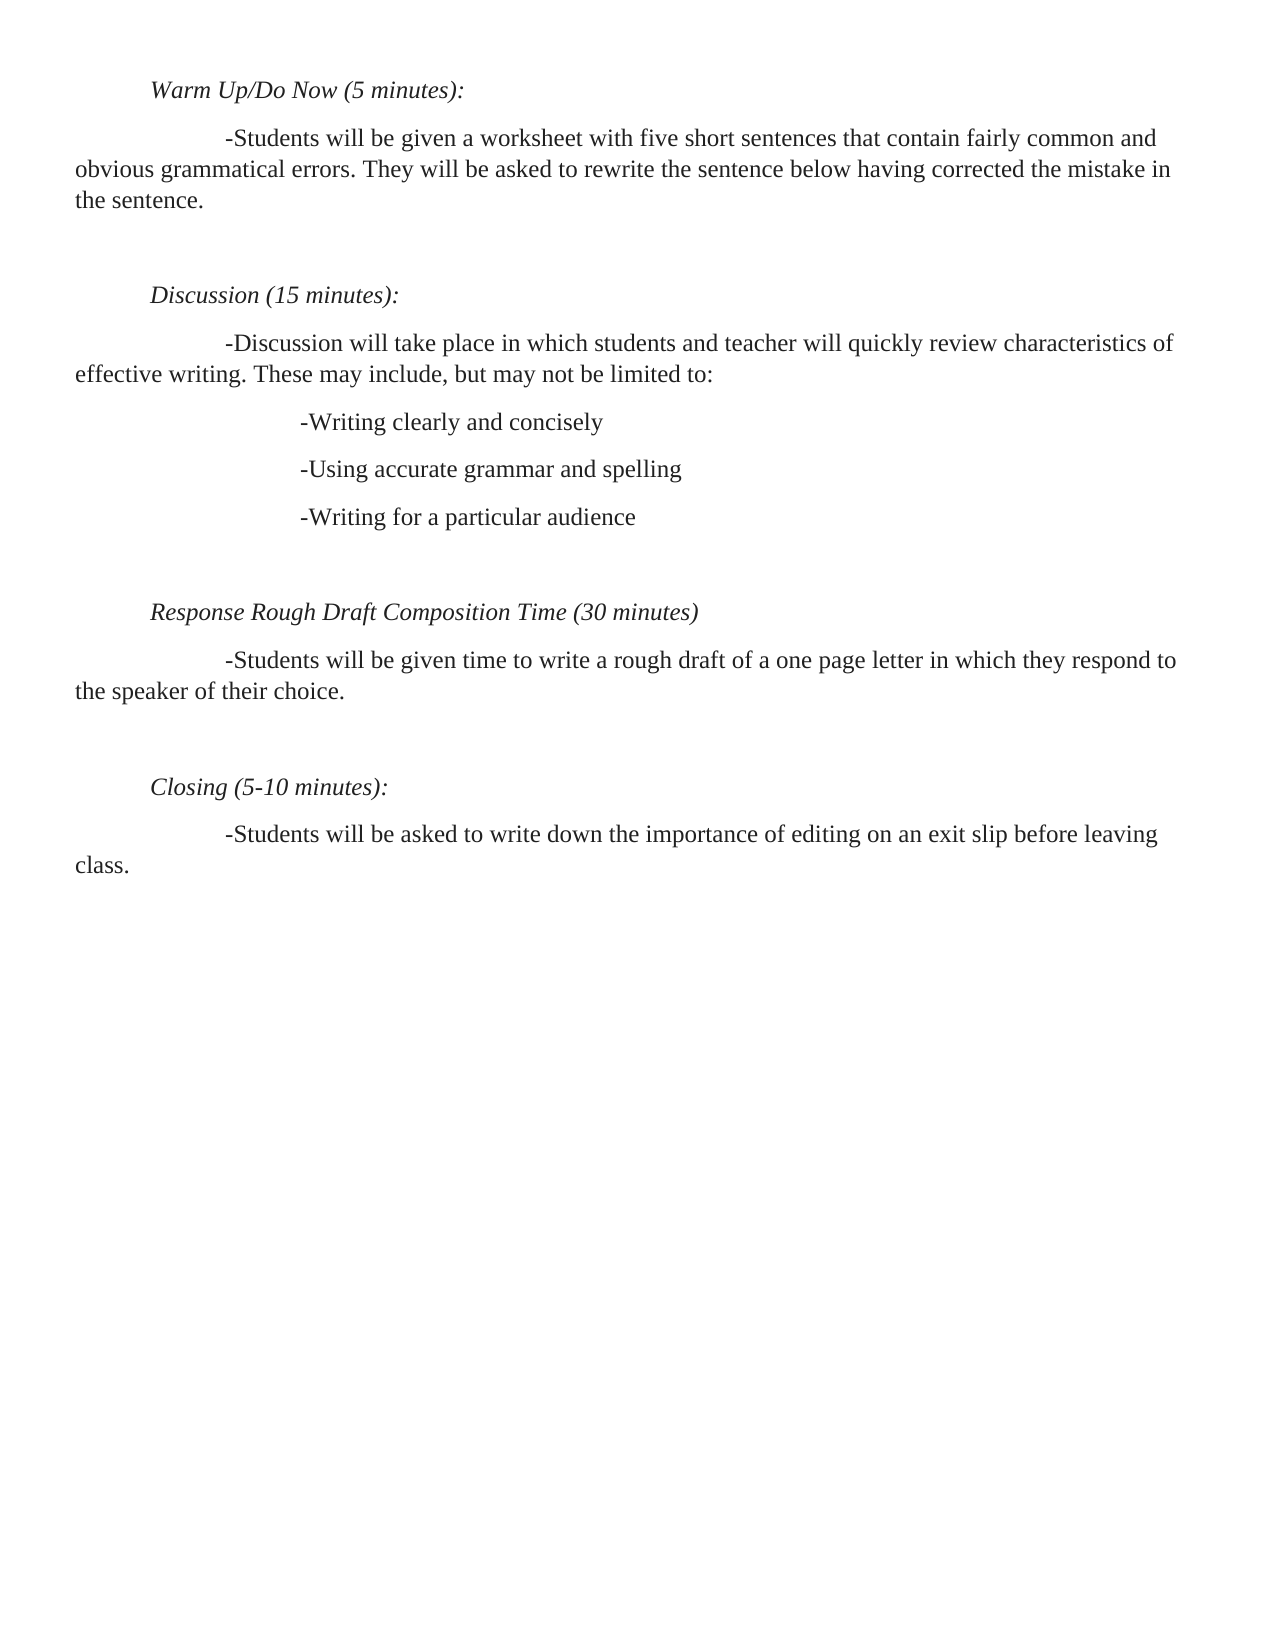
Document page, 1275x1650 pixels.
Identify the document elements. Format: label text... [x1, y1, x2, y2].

text Response Rough Draft Composition Time (30 minutes) [75, 597, 1200, 626]
text Discussion (15 minutes): [75, 280, 1200, 309]
text Warm Up/Do Now (5 minutes): [75, 75, 1200, 104]
text -Using accurate grammar and spelling [75, 454, 1200, 483]
text -Students will be given time to write a rough draft of a one page letter in which they respond to the speaker of their choice. [75, 645, 1200, 705]
text Closing (5-10 minutes): [75, 772, 1200, 800]
text -Discussion will take place in which students and teacher will quickly review characteristics of effective writing. These may include, but may not be limited to: [75, 328, 1200, 388]
text -Writing for a particular audience [75, 502, 1200, 531]
text -Students will be given a worksheet with five short sentences that contain fairly common and obvious grammatical errors. They will be asked to rewrite the sentence below having corrected the mistake in the sentence. [75, 123, 1200, 213]
text -Students will be asked to write down the importance of editing on an exit slip before leaving class. [75, 819, 1200, 879]
text -Writing clearly and concisely [75, 407, 1200, 435]
